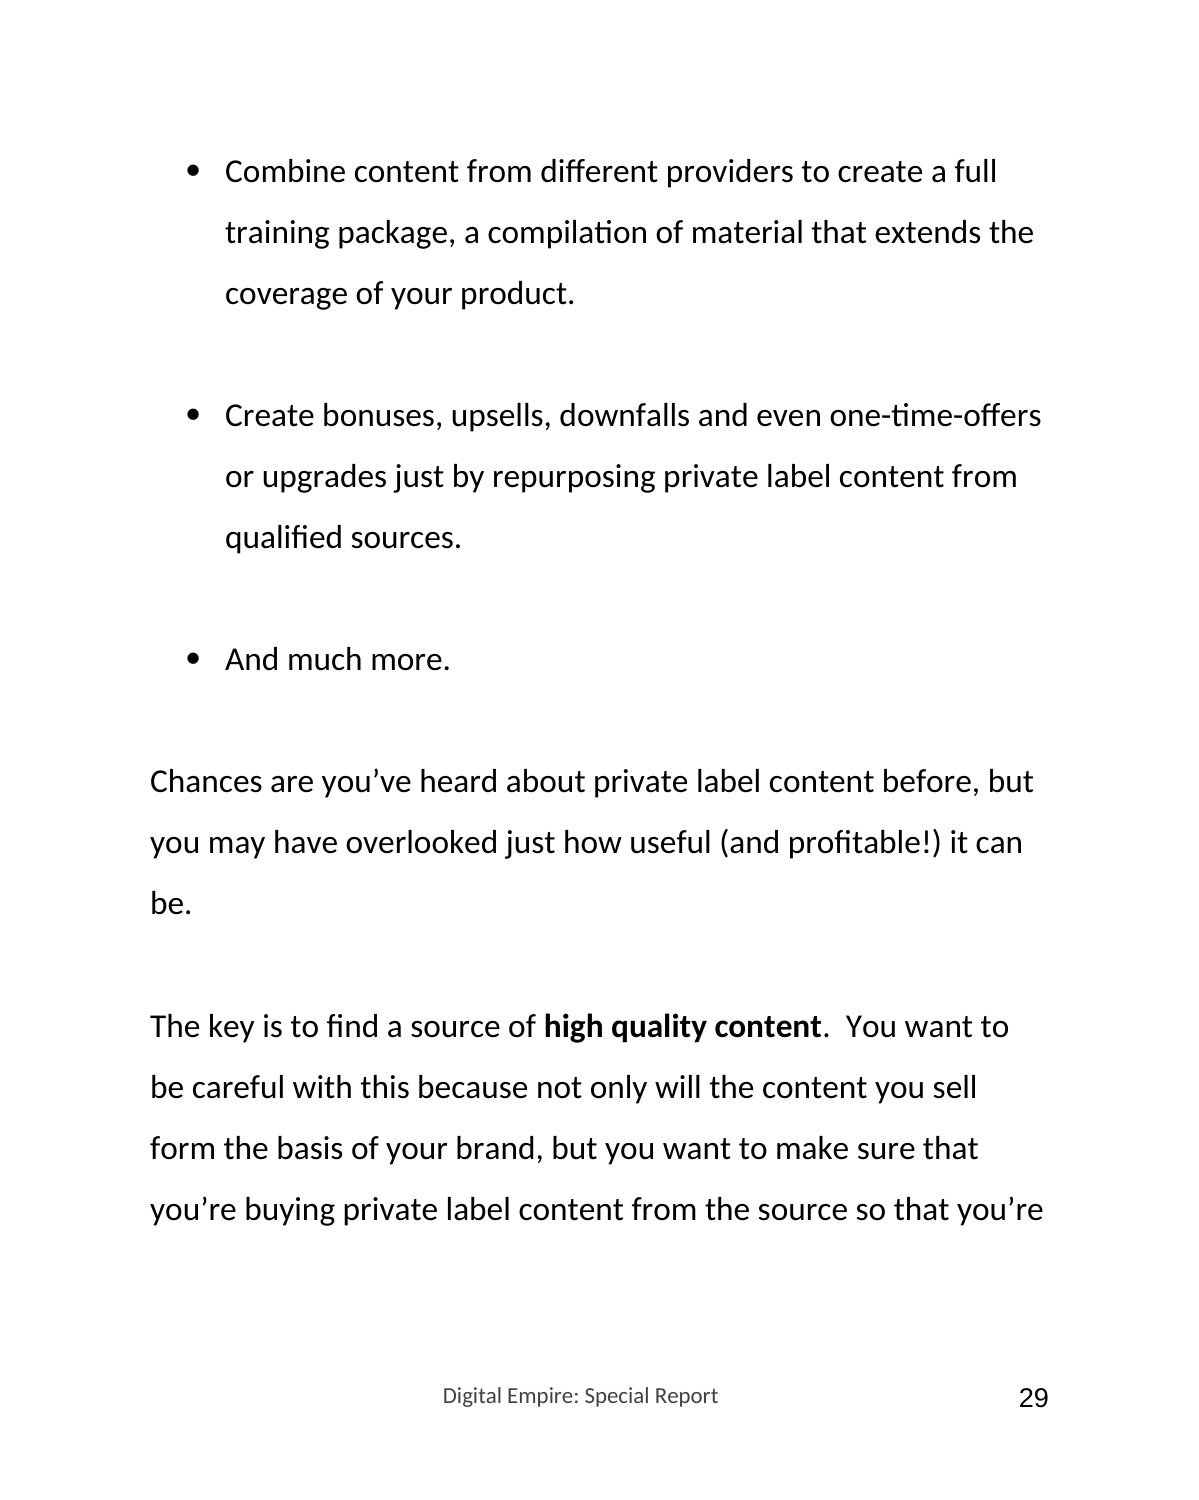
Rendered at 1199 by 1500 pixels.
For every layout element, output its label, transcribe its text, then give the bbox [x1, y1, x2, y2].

text Chances are you’ve heard about private label content before, but you may have overlooked just how useful (and profitable!) it can be. [150, 699, 1049, 923]
list Create bonuses, upsells, downfalls and even one-time-offers or upgrades just by repurposing private label content from qualified sources. [187, 394, 1049, 557]
list And much more. [187, 638, 1049, 679]
list Combine content from different providers to create a full training package, a compilation of material that extends the coverage of your product. [187, 150, 1049, 313]
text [150, 1004, 1049, 1228]
